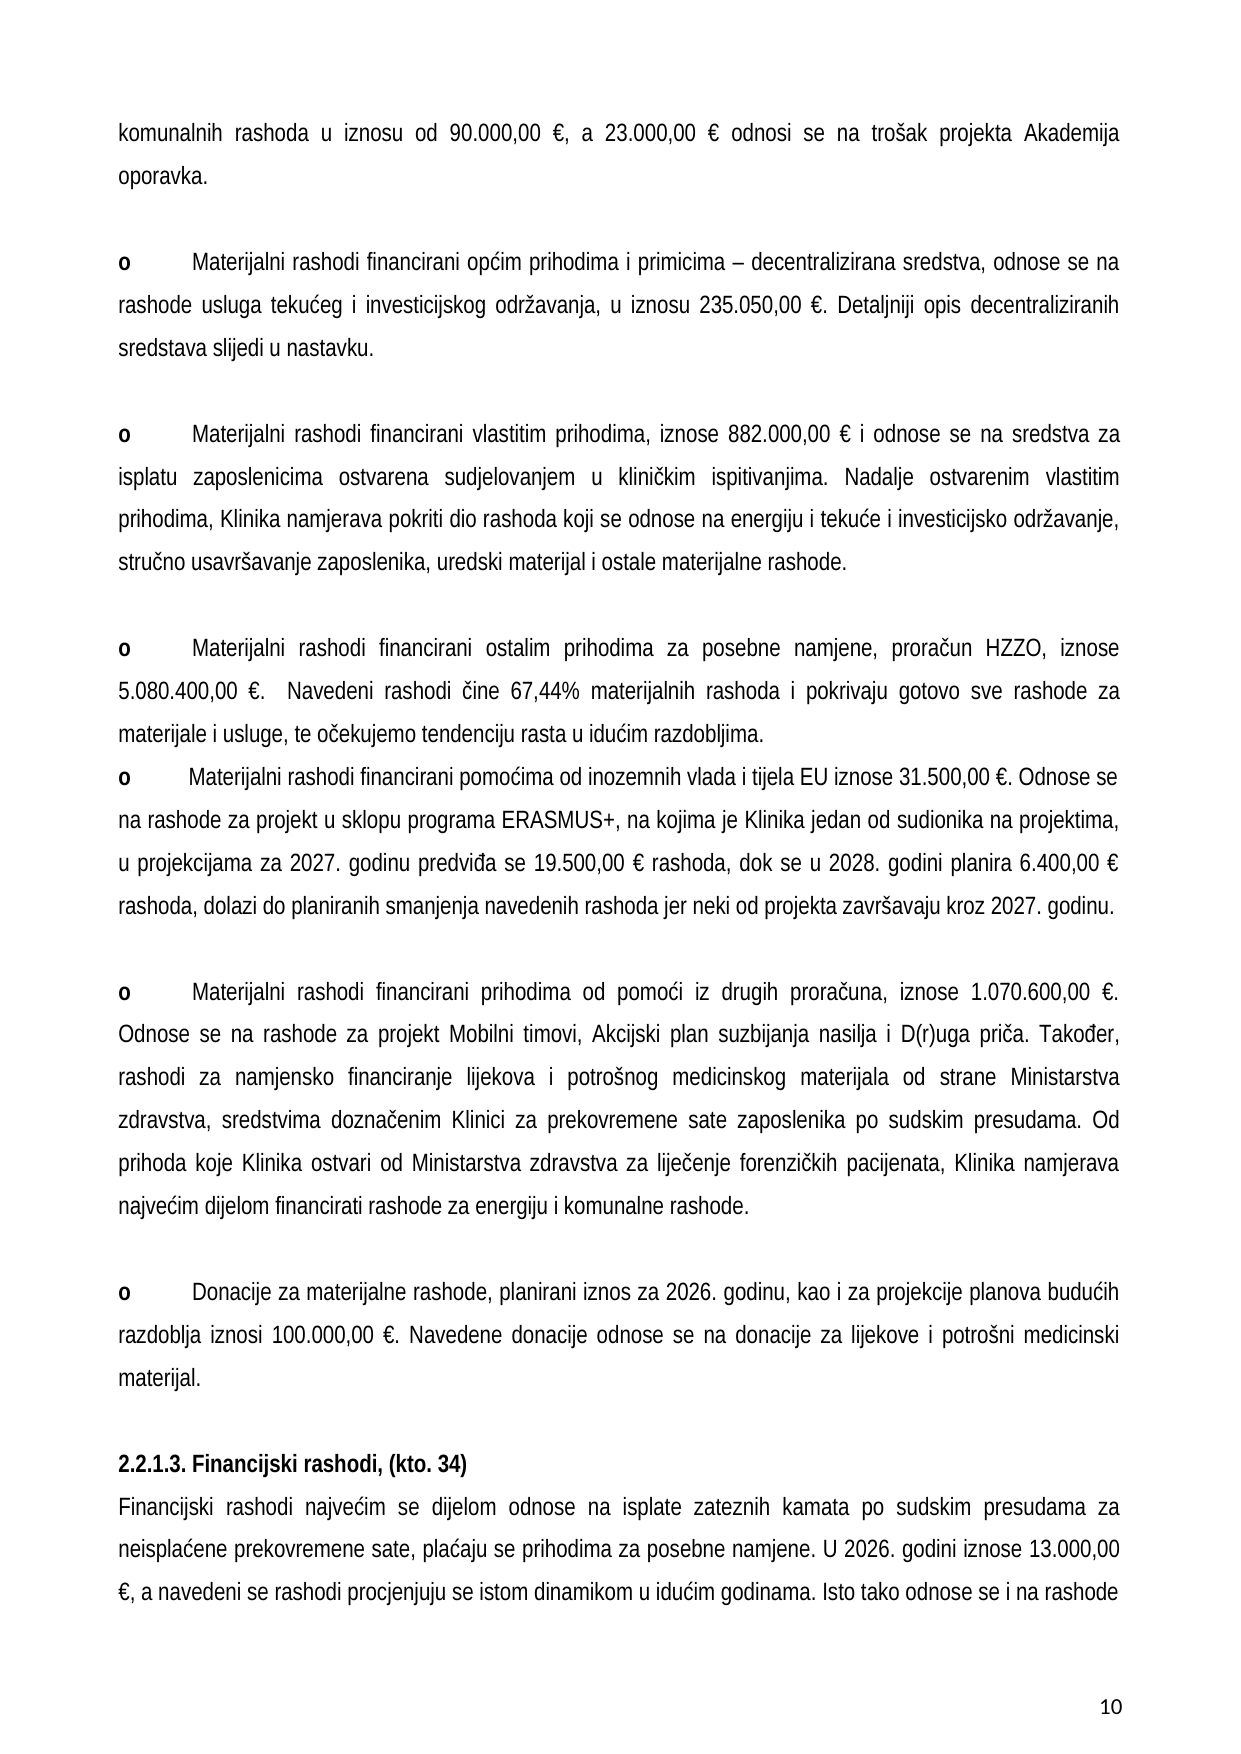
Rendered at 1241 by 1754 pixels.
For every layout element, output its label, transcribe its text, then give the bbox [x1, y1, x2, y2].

text o Materijalni rashodi financirani općim prihodima i primicima – decentralizirana sredstva, odnose se na rashode usluga tekućeg i investicijskog održavanja, u iznosu 235.050,00 €. Detaljniji opis decentraliziranih sredstava slijedi u nastavku. [118, 247, 1122, 361]
text o Materijalni rashodi financirani pomoćima od inozemnih vlada i tijela EU iznose 31.500,00 €. Odnose se na rashode za projekt u sklopu programa ERASMUS+, na kojima je Klinika jedan od sudionika na projektima, u projekcijama za 2027. godinu predviđa se 19.500,00 € rashoda, dok se u 2028. godini planira 6.400,00 € rashoda, dolazi do planiranih smanjenja navedenih rashoda jer neki od projekta završavaju kroz 2027. godinu. [118, 762, 1122, 919]
text o Materijalni rashodi financirani vlastitim prihodima, iznose 882.000,00 € i odnose se na sredstva za isplatu zaposlenicima ostvarena sudjelovanjem u kliničkim ispitivanjima. Nadalje ostvarenim vlastitim prihodima, Klinika namjerava pokriti dio rashoda koji se odnose na energiju i tekuće i investicijsko održavanje, stručno usavršavanje zaposlenika, uredski materijal i ostale materijalne rashode. [118, 418, 1122, 576]
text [118, 1491, 1122, 1606]
text o Materijalni rashodi financirani prihodima od pomoći iz drugih proračuna, iznose 1.070.600,00 €. Odnose se na rashode za projekt Mobilni timovi, Akcijski plan suzbijanja nasilja i D(r)uga priča. Također, rashodi za namjensko financiranje lijekova i potrošnog medicinskog materijala od strane Ministarstva zdravstva, sredstvima doznačenim Klinici za prekovremene sate zaposlenika po sudskim presudama. Od prihoda koje Klinika ostvari od Ministarstva zdravstva za liječenje forenzičkih pacijenata, Klinika namjerava najvećim dijelom financirati rashode za energiju i komunalne rashode. [118, 976, 1122, 1220]
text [118, 118, 1122, 190]
text o Donacije za materijalne rashode, planirani iznos za 2026. godinu, kao i za projekcije planova budućih razdoblja iznosi 100.000,00 €. Navedene donacije odnose se na donacije za lijekove i potrošni medicinski materijal. [118, 1277, 1122, 1391]
text 2.2.1.3. Financijski rashodi, (kto. 34) [118, 1448, 1122, 1477]
text o Materijalni rashodi financirani ostalim prihodima za posebne namjene, proračun HZZO, iznose 5.080.400,00 €. Navedeni rashodi čine 67,44% materijalnih rashoda i pokrivaju gotovo sve rashode za materijale i usluge, te očekujemo tendenciju rasta u idućim razdobljima. [118, 633, 1122, 748]
